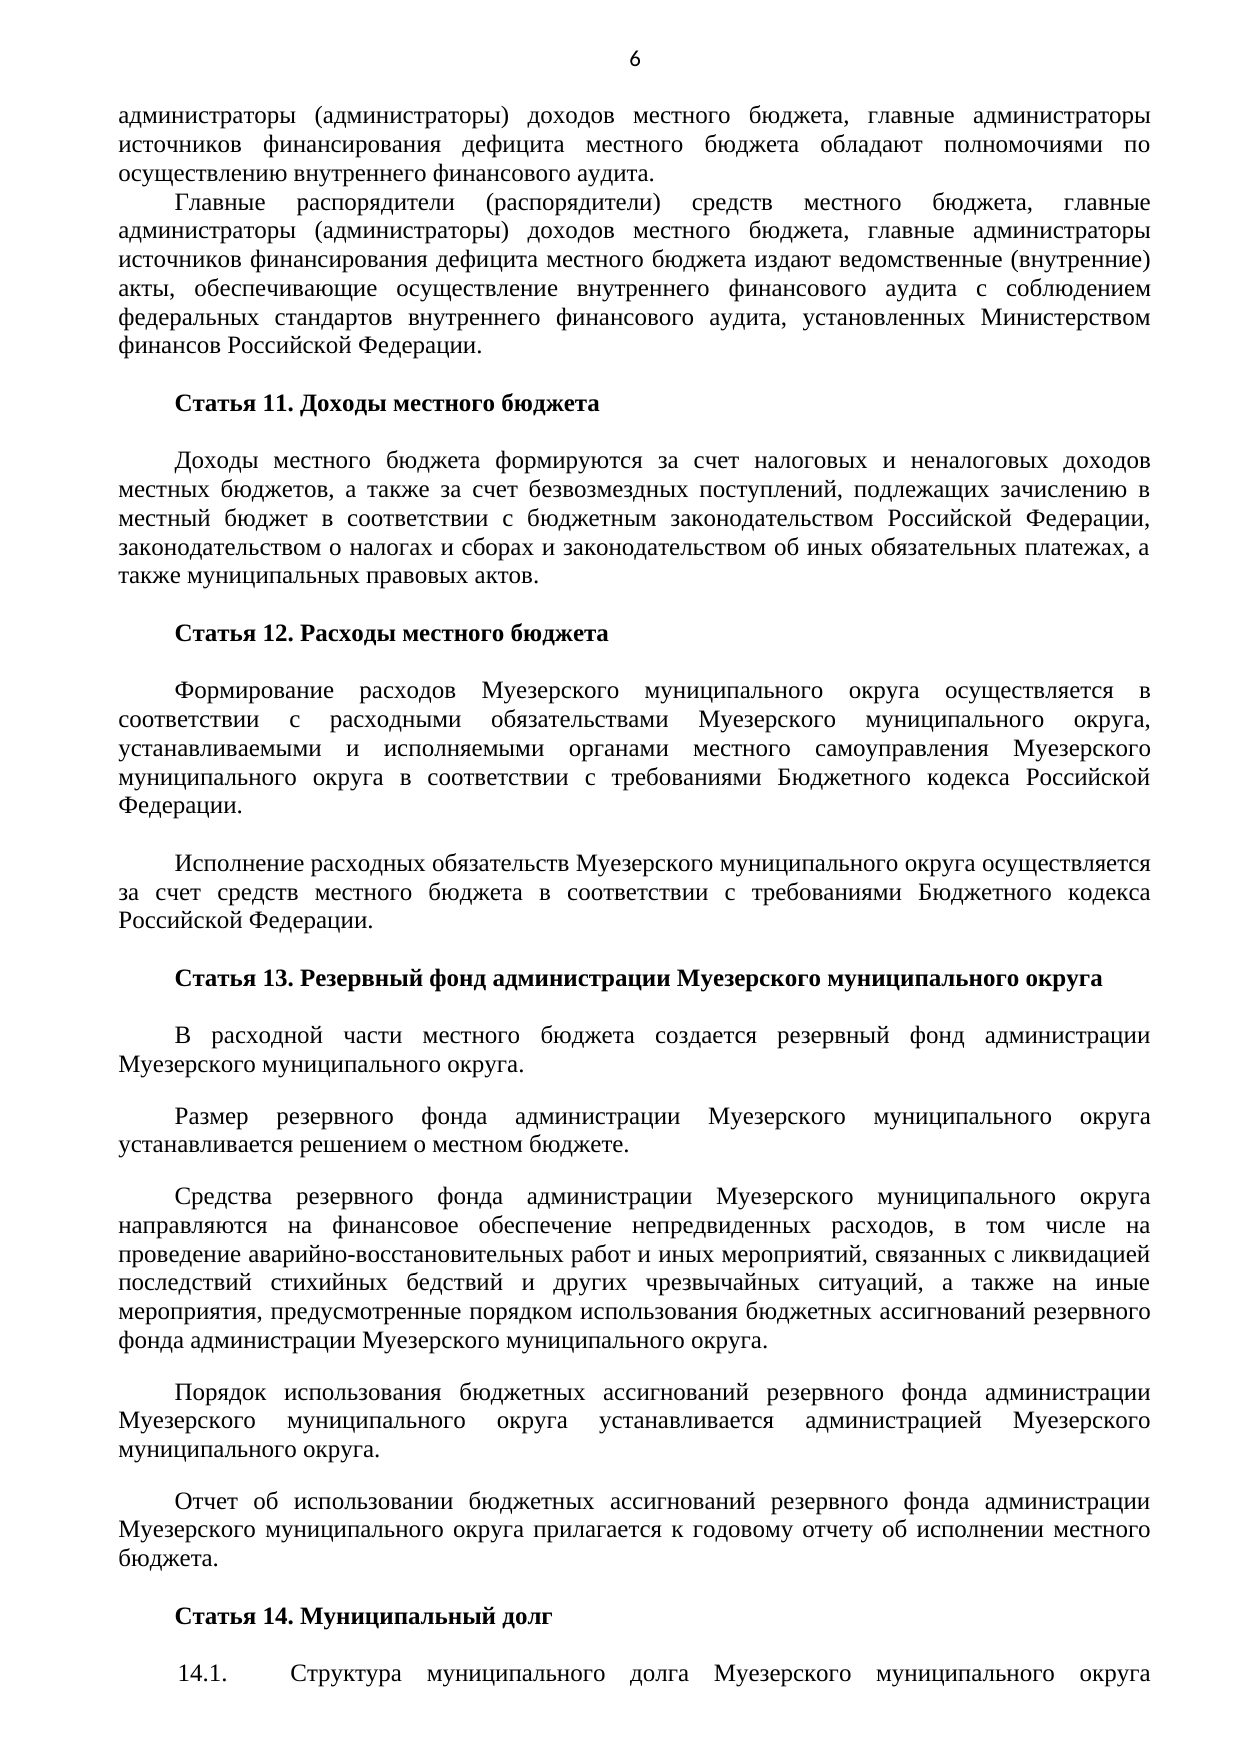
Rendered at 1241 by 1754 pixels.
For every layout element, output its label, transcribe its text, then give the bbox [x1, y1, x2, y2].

title Статья 11. Доходы местного бюджета [118, 388, 1152, 417]
text Статья 13. Резервный фонд администрации Муезерского муниципального округа [174, 934, 1152, 992]
text Порядок использования бюджетных ассигнований резервного фонда администрации Муезерского муниципального округа устанавливается администрацией Муезерского муниципального округа. [118, 1377, 1152, 1463]
text Отчет об использовании бюджетных ассигнований резервного фонда администрации Муезерского муниципального округа прилагается к годовому отчету об исполнении местного бюджета. [118, 1486, 1152, 1572]
text Главные распорядители (распорядители) средств местного бюджета, главные администраторы (администраторы) доходов местного бюджета, главные администраторы источников финансирования дефицита местного бюджета издают ведомственные (внутренние) акты, обеспечивающие осуществление внутреннего финансового аудита с соблюдением федеральных стандартов внутреннего финансового аудита, установленных Министерством финансов Российской Федерации. [118, 187, 1152, 359]
text В расходной части местного бюджета создается резервный фонд администрации Муезерского муниципального округа. [118, 1020, 1152, 1078]
title Статья 12. Расходы местного бюджета [118, 618, 1152, 647]
text Средства резервного фонда администрации Муезерского муниципального округа направляются на финансовое обеспечение непредвиденных расходов, в том числе на проведение аварийно-восстановительных работ и иных мероприятий, связанных с ликвидацией последствий стихийных бедствий и других чрезвычайных ситуаций, а также на иные мероприятия, предусмотренные порядком использования бюджетных ассигнований резервного фонда администрации Муезерского муниципального округа. [118, 1181, 1152, 1354]
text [118, 100, 1152, 187]
text Исполнение расходных обязательств Муезерского муниципального округа осуществляется за счет средств местного бюджета в соответствии с требованиями Бюджетного кодекса Российской Федерации. [118, 848, 1152, 934]
text Доходы местного бюджета формируются за счет налоговых и неналоговых доходов местных бюджетов, а также за счет безвозмездных поступлений, подлежащих зачислению в местный бюджет в соответствии с бюджетным законодательством Российской Федерации, законодательством о налогах и сборах и законодательством об иных обязательных платежах, а также муниципальных правовых актов. [118, 445, 1152, 589]
text Размер резервного фонда администрации Муезерского муниципального округа устанавливается решением о местном бюджете. [118, 1101, 1152, 1158]
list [118, 1658, 1152, 1687]
title Статья 14. Муниципальный долг [118, 1601, 1152, 1629]
text Формирование расходов Муезерского муниципального округа осуществляется в соответствии с расходными обязательствами Муезерского муниципального округа, устанавливаемыми и исполняемыми органами местного самоуправления Муезерского муниципального округа в соответствии с требованиями Бюджетного кодекса Российской Федерации. [118, 675, 1152, 819]
